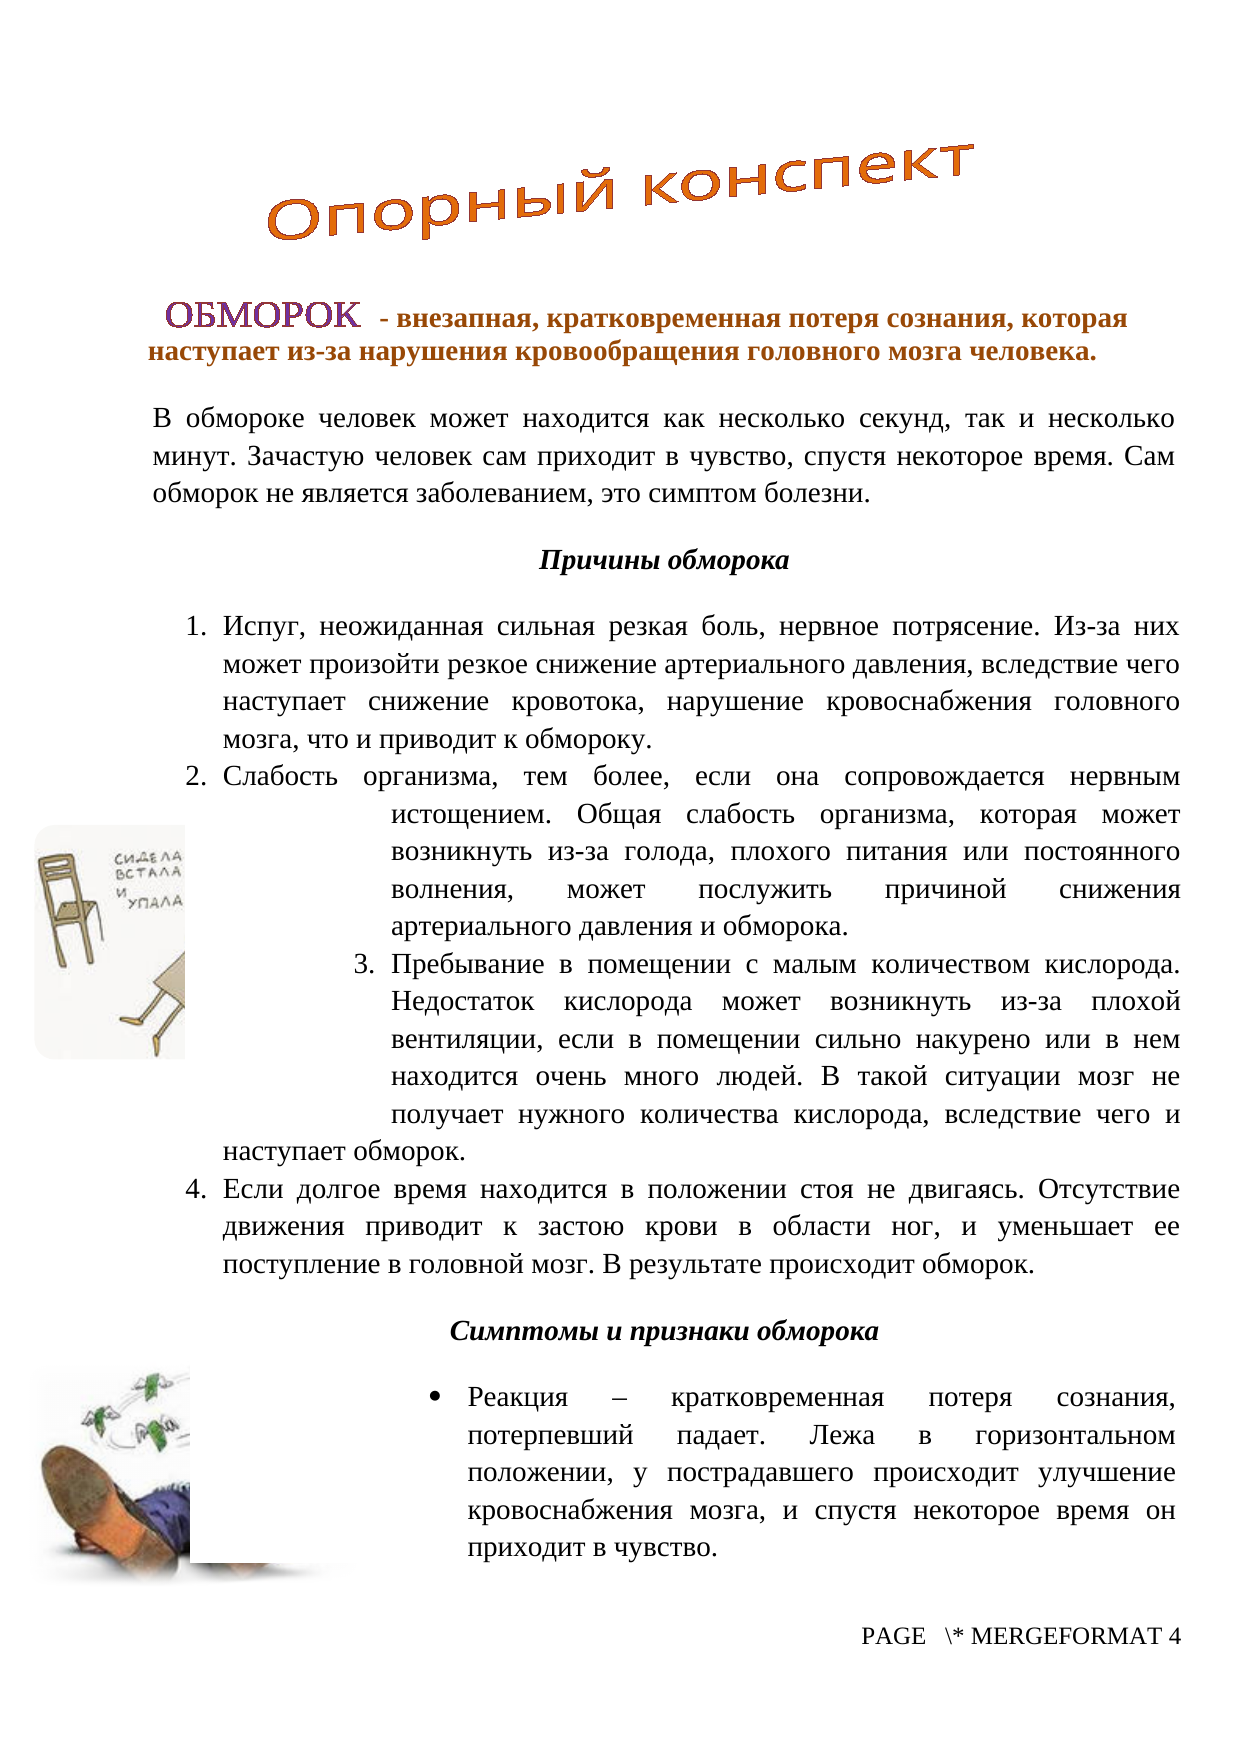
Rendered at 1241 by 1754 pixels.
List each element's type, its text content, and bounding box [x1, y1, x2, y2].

picture [34, 824, 185, 1060]
list Пребывание в помещении с малым количеством кислорода. Недостаток кислорода может возникнуть из-за плохой вентиляции, если в помещении сильно накурено или в нем находится очень много людей. В такой ситуации мозг не получает нужного количества кислорода, вследствие чего и наступает обморок. [185, 942, 1181, 1167]
text - внезапная, кратковременная потеря сознания, которая наступает из-за нарушения кровообращения головного мозга человека. [148, 300, 1181, 367]
subtitle Причины обморока [148, 538, 1181, 575]
list Если долгое время находится в положении стоя не двигаясь. Отсутствие движения приводит к застою крови в области ног, и уменьшает ее поступление в головной мозг. В результате происходит обморок. [185, 1167, 1181, 1279]
list Слабость организма, тем более, если она сопровождается нервным истощением. Общая слабость организма, которая может возникнуть из-за голода, плохого питания или постоянного волнения, может послужить причиной снижения артериального давления и обморока. [185, 754, 1181, 942]
subtitle Симптомы и признаки обморока [148, 1309, 1181, 1346]
picture [48, 1384, 190, 1559]
list Реакция – кратковременная потеря сознания, потерпевший падает. Лежа в горизонтальном положении, у пострадавшего происходит улучшение кровоснабжения мозга, и спустя некоторое время он приходит в чувство. [190, 1375, 1176, 1563]
list Испуг, неожиданная сильная резкая боль, нервное потрясение. Из-за них может произойти резкое снижение артериального давления, вследствие чего наступает снижение кровотока, нарушение кровоснабжения головного мозга, что и приводит к обмороку. [185, 604, 1181, 754]
text В обмороке человек может находится как несколько секунд, так и несколько минут. Зачастую человек сам приходит в чувство, спустя некоторое время. Сам обморок не является заболеванием, это симптом болезни. [152, 396, 1176, 509]
